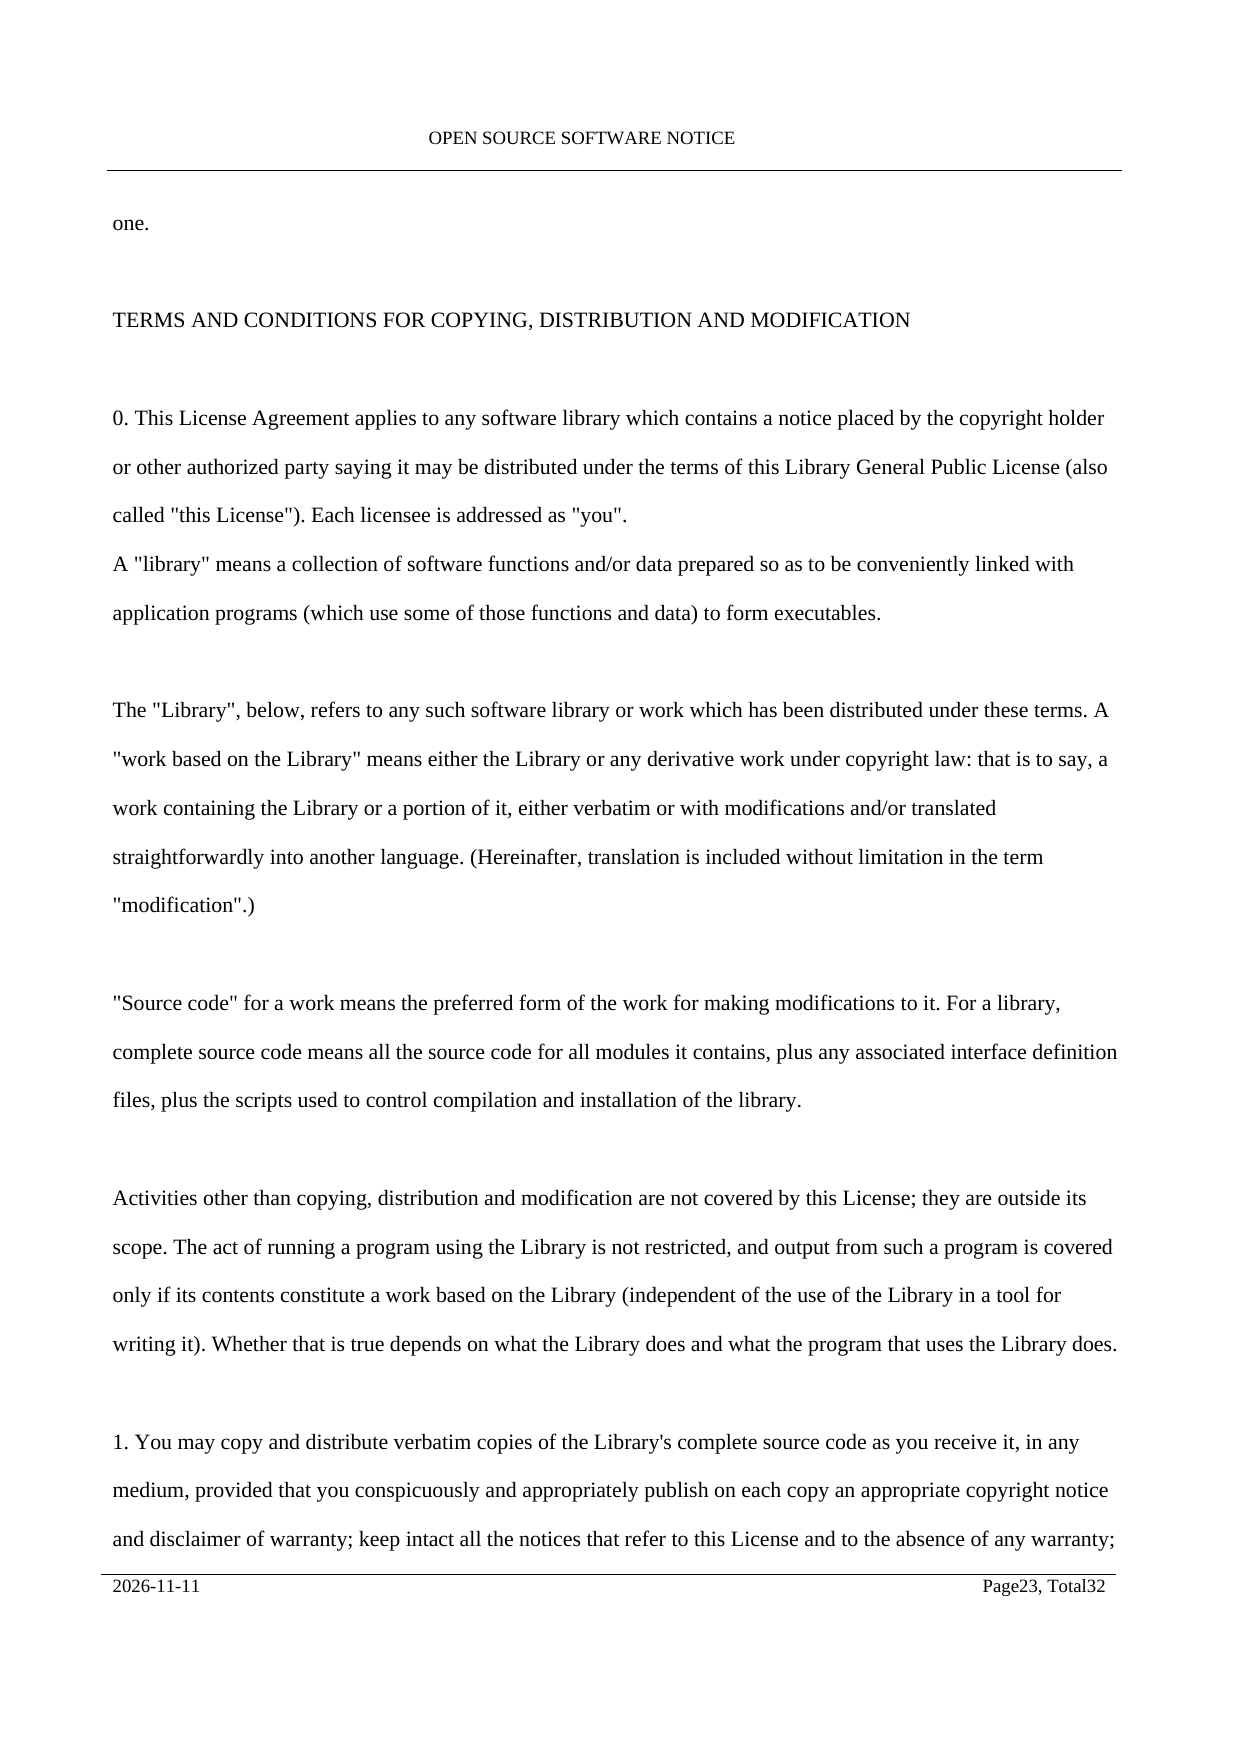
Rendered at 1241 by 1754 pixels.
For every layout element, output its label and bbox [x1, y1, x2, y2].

text [112, 206, 1128, 1555]
